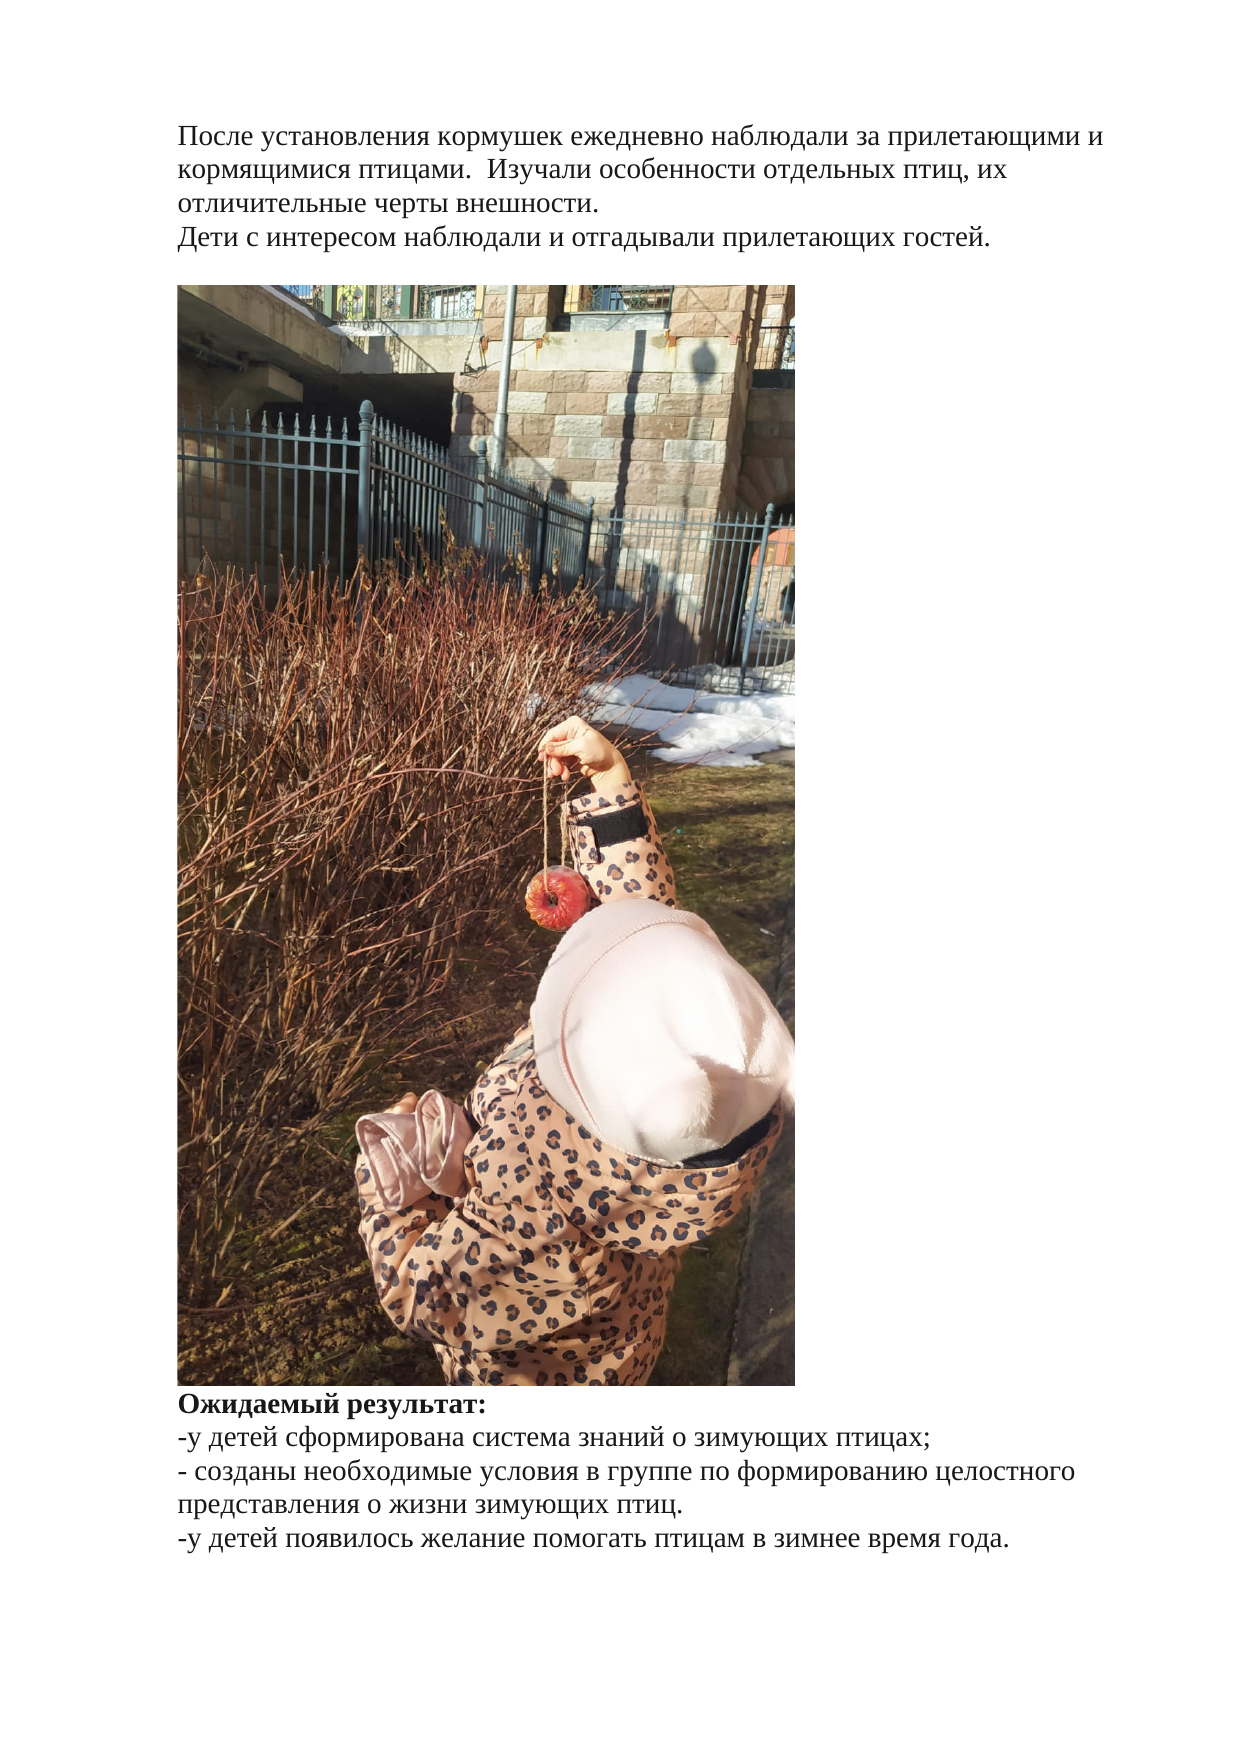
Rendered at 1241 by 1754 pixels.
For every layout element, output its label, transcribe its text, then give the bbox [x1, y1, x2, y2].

text После установления кормушек ежедневно наблюдали за прилетающими и кормящимися птицами. Изучали особенности отдельных птиц, их отличительные черты внешности. [177, 118, 1152, 219]
picture [177, 285, 795, 1386]
text -у детей появилось желание помогать птицам в зимнее время года. [177, 1520, 1152, 1553]
text -у детей сформирована система знаний о зимующих птицах; [177, 1419, 1152, 1453]
text Ожидаемый результат: [177, 1386, 1152, 1419]
text - созданы необходимые условия в группе по формированию целостного представления о жизни зимующих птиц. [177, 1453, 1152, 1520]
text Дети с интересом наблюдали и отгадывали прилетающих гостей. [177, 219, 1152, 252]
